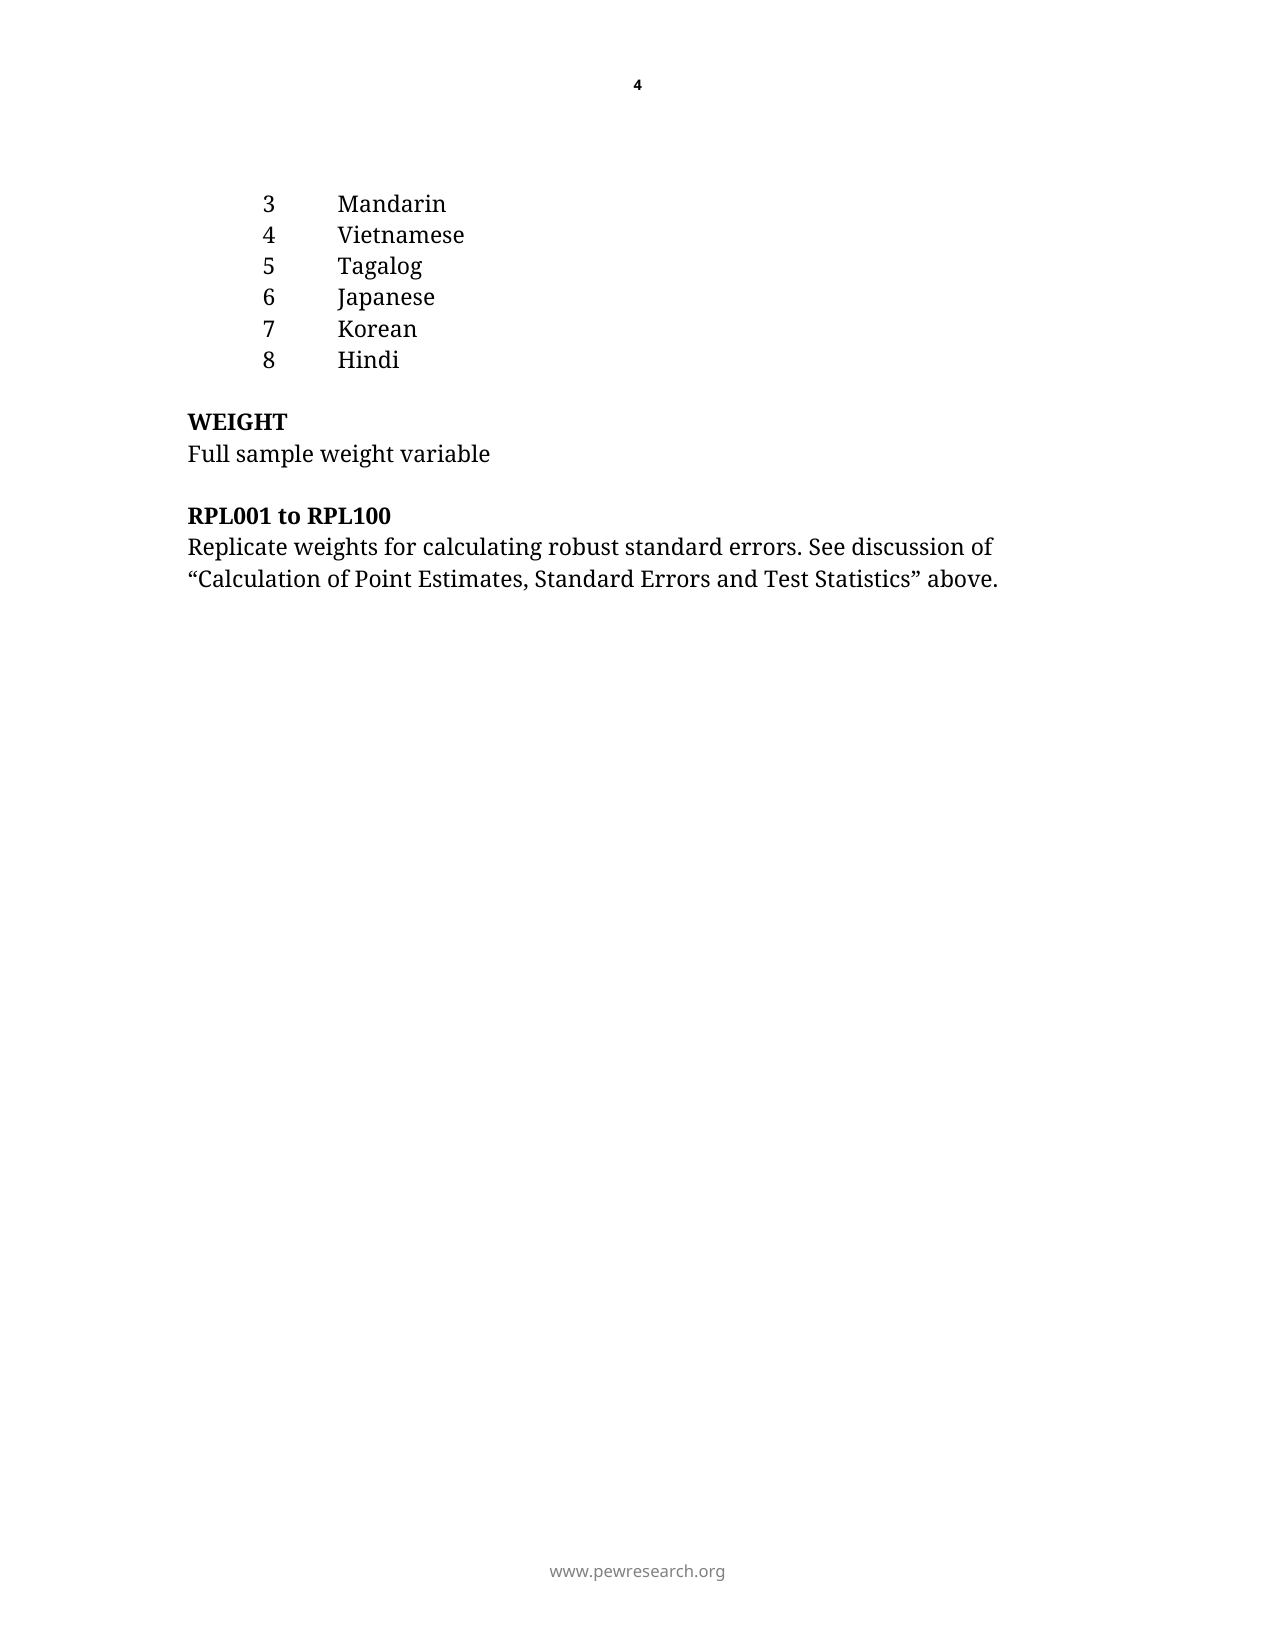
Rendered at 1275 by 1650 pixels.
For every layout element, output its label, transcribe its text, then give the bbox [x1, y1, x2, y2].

text 7 Korean [187, 312, 1087, 344]
text RPL001 to RPL100 [187, 500, 1087, 531]
text 8 Hindi [187, 344, 1087, 375]
text WEIGHT [187, 406, 1087, 437]
text 4 Vietnamese [187, 219, 1087, 250]
text Full sample weight variable [187, 437, 1087, 469]
text 5 Tagalog [187, 250, 1087, 281]
text 3 Mandarin [187, 187, 1087, 219]
text Replicate weights for calculating robust standard errors. See discussion of “Calculation of Point Estimates, Standard Errors and Test Statistics” above. [187, 531, 1087, 594]
text 6 Japanese [187, 281, 1087, 312]
